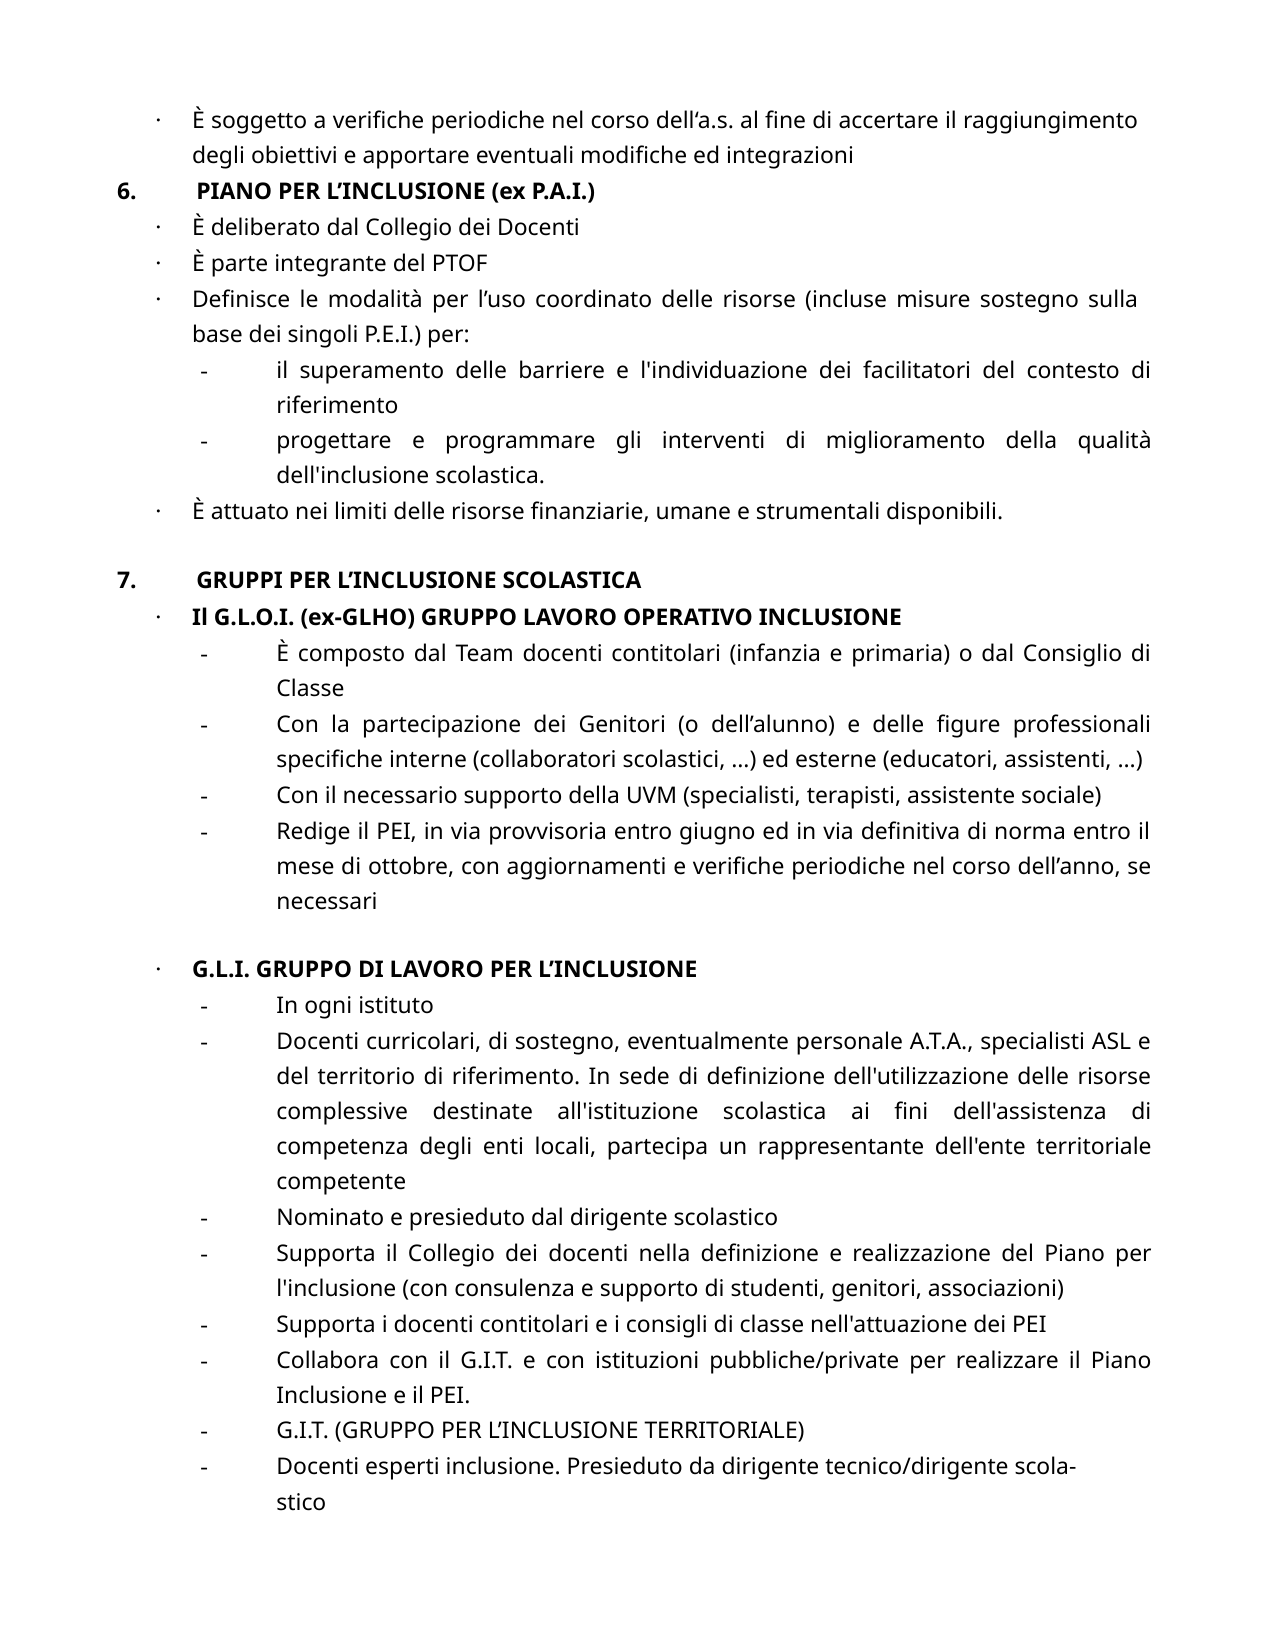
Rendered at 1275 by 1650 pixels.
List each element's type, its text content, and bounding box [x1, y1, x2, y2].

list Il G.L.O.I. (ex-GLHO) GRUPPO LAVORO OPERATIVO INCLUSIONE [154, 601, 1139, 632]
list Docenti curricolari, di sostegno, eventualmente personale A.T.A., specialisti ASL e del territorio di riferimento. In sede di definizione dell'utilizzazione delle risorse complessive destinate all'istituzione scolastica ai fini dell'assistenza di competenza degli enti locali, partecipa un rappresentante dell'ente territoriale competente [200, 1025, 1152, 1196]
list Con il necessario supporto della UVM (specialisti, terapisti, assistente sociale) [200, 779, 1152, 810]
list È deliberato dal Collegio dei Docenti [154, 211, 1139, 242]
list Definisce le modalità per l’uso coordinato delle risorse (incluse misure sostegno sulla base dei singoli P.E.I.) per: [154, 283, 1139, 349]
list Supporta i docenti contitolari e i consigli di classe nell'attuazione dei PEI [200, 1308, 1152, 1339]
list G.L.I. GRUPPO DI LAVORO PER L’INCLUSIONE [154, 953, 1139, 984]
list In ogni istituto [200, 989, 1152, 1021]
list G.I.T. (GRUPPO PER L’INCLUSIONE TERRITORIALE) [200, 1414, 1152, 1446]
list il superamento delle barriere e l'individuazione dei facilitatori del contesto di riferimento [200, 354, 1152, 420]
list È composto dal Team docenti contitolari (infanzia e primaria) o dal Consiglio di Classe [200, 637, 1152, 703]
list È parte integrante del PTOF [154, 247, 1139, 278]
list Docenti esperti inclusione. Presieduto da dirigente tecnico/dirigente scola- [200, 1450, 1152, 1481]
list progettare e programmare gli interventi di miglioramento della qualità dell'inclusione scolastica. [200, 424, 1152, 491]
list È attuato nei limiti delle risorse finanziarie, umane e strumentali disponibili. [154, 495, 1139, 527]
list Collabora con il G.I.T. e con istituzioni pubbliche/private per realizzare il Piano Inclusione e il PEI. [200, 1343, 1152, 1410]
list Redige il PEI, in via provvisoria entro giugno ed in via definitiva di norma entro il mese di ottobre, con aggiornamenti e verifiche periodiche nel corso dell’anno, se necessari [200, 815, 1152, 916]
list PIANO PER L’INCLUSIONE (ex P.A.I.) [117, 175, 1152, 206]
text stico [276, 1486, 1139, 1517]
list È soggetto a verifiche periodiche nel corso dell‘a.s. al fine di accertare il raggiungimento degli obiettivi e apportare eventuali modifiche ed integrazioni [154, 104, 1139, 170]
list Supporta il Collegio dei docenti nella definizione e realizzazione del Piano per l'inclusione (con consulenza e supporto di studenti, genitori, associazioni) [200, 1237, 1152, 1303]
list Con la partecipazione dei Genitori (o dell’alunno) e delle figure professionali specifiche interne (collaboratori scolastici, …) ed esterne (educatori, assistenti, …) [200, 708, 1152, 774]
list Nominato e presieduto dal dirigente scolastico [200, 1201, 1152, 1232]
list GRUPPI PER L’INCLUSIONE SCOLASTICA [117, 564, 1152, 596]
